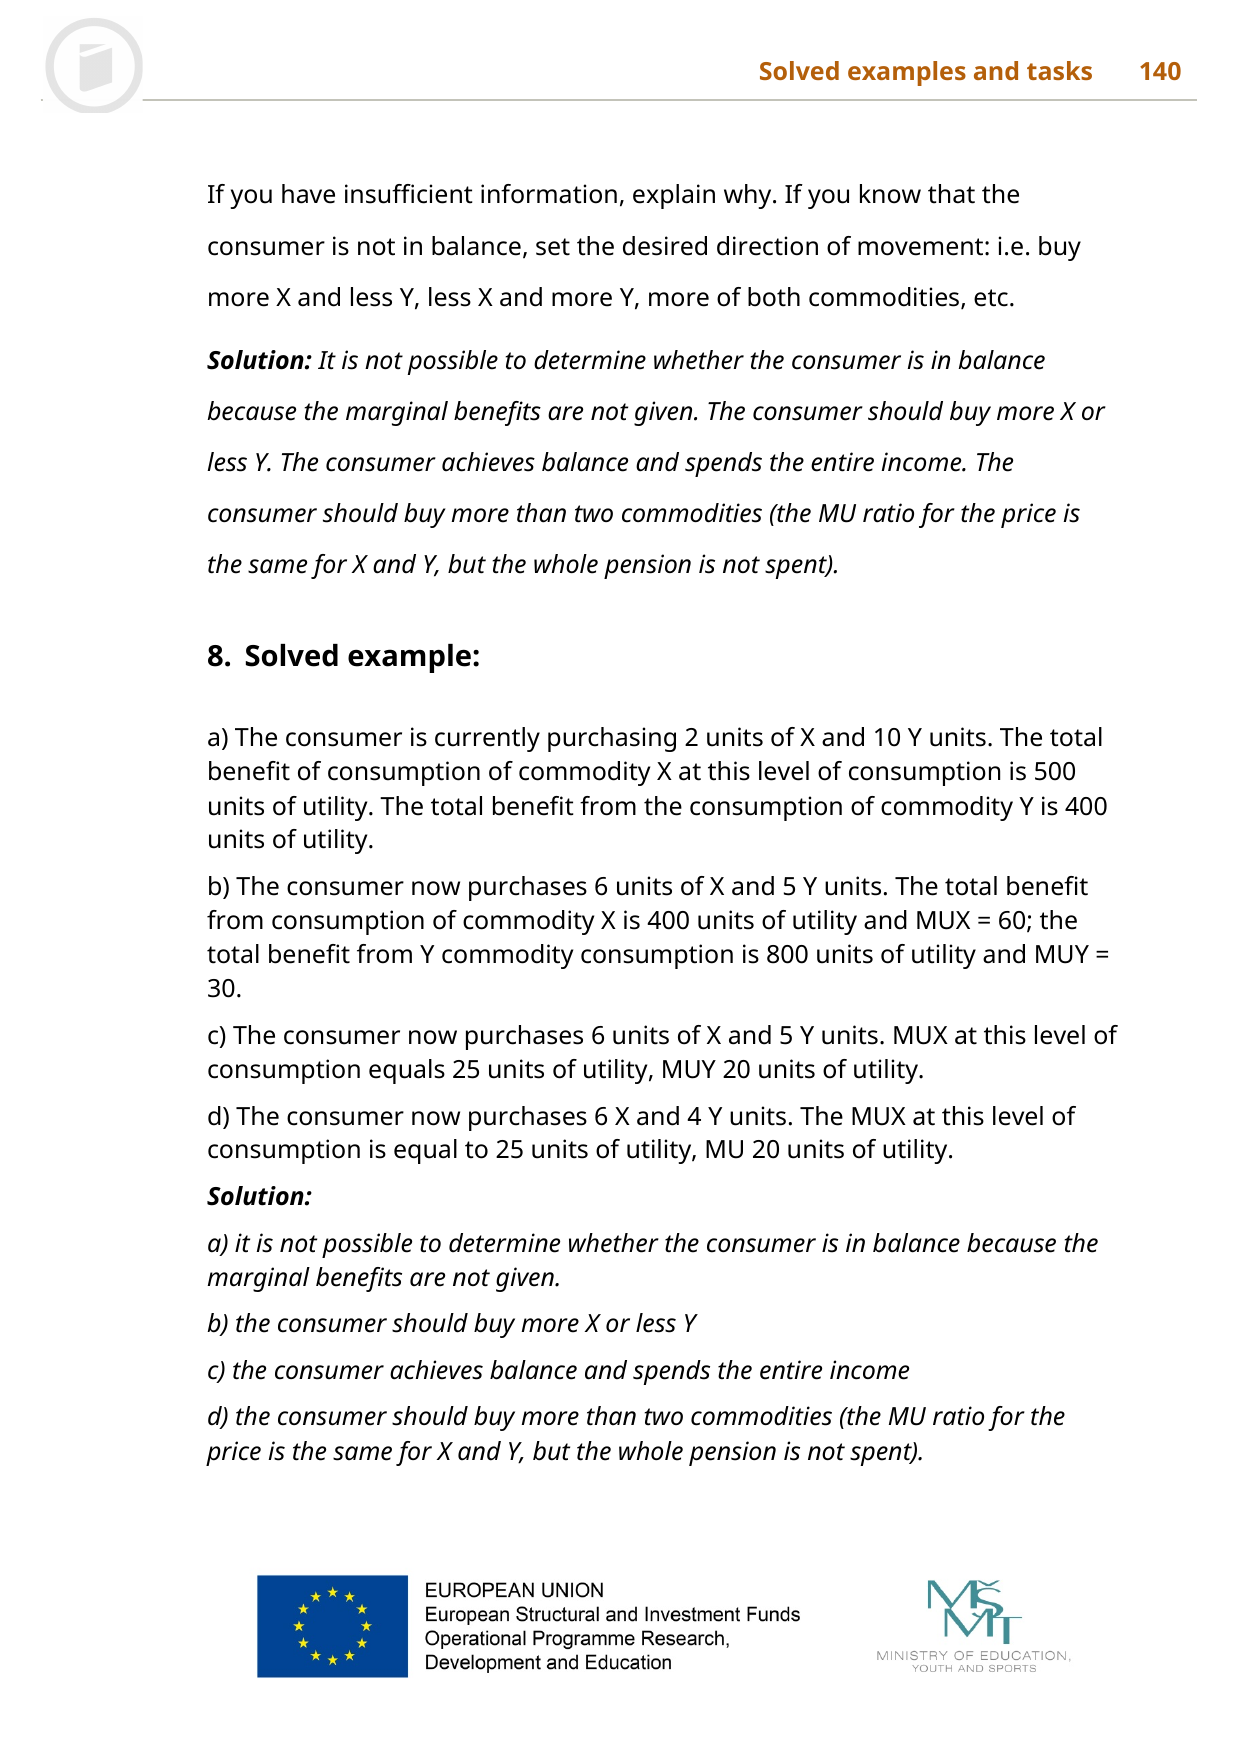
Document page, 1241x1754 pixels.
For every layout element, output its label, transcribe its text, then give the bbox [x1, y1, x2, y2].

list c) the consumer achieves balance and spends the entire income [207, 1352, 1122, 1387]
list b) the consumer should buy more X or less Y [207, 1306, 1122, 1340]
subtitle Solved example: [207, 636, 1122, 675]
list d) The consumer now purchases 6 X and 4 Y units. The MUX at this level of consumption is equal to 25 units of utility, MU 20 units of utility. [207, 1098, 1122, 1166]
text Solution: [207, 1179, 1122, 1213]
list d) the consumer should buy more than two commodities (the MU ratio for the price is the same for X and Y, but the whole pension is not spent). [207, 1399, 1122, 1467]
picture [206, 1524, 1121, 1728]
list c) The consumer now purchases 6 units of X and 5 Y units. MUX at this level of consumption equals 25 units of utility, MUY 20 units of utility. [207, 1017, 1122, 1086]
list a) The consumer is currently purchasing 2 units of X and 10 Y units. The total benefit of consumption of commodity X at this level of consumption is 500 units of utility. The total benefit from the consumption of commodity Y is 400 units of utility. [207, 720, 1122, 856]
text Solution: It is not possible to determine whether the consumer is in balance because the marginal benefits are not given. The consumer should buy more X or less Y. The consumer achieves balance and spends the entire income. The consumer should buy more than two commodities (the MU ratio for the price is the same for X and Y, but the whole pension is not spent). [207, 343, 1122, 581]
text If you have insufficient information, explain why. If you know that the consumer is not in balance, set the desired direction of movement: i.e. buy more X and less Y, less X and more Y, more of both commodities, etc. [207, 177, 1122, 313]
list b) The consumer now purchases 6 units of X and 5 Y units. The total benefit from consumption of commodity X is 400 units of utility and MUX = 60; the total benefit from Y commodity consumption is 800 units of utility and MUY = 30. [207, 869, 1122, 1005]
list a) it is not possible to determine whether the consumer is in balance because the marginal benefits are not given. [207, 1225, 1122, 1293]
